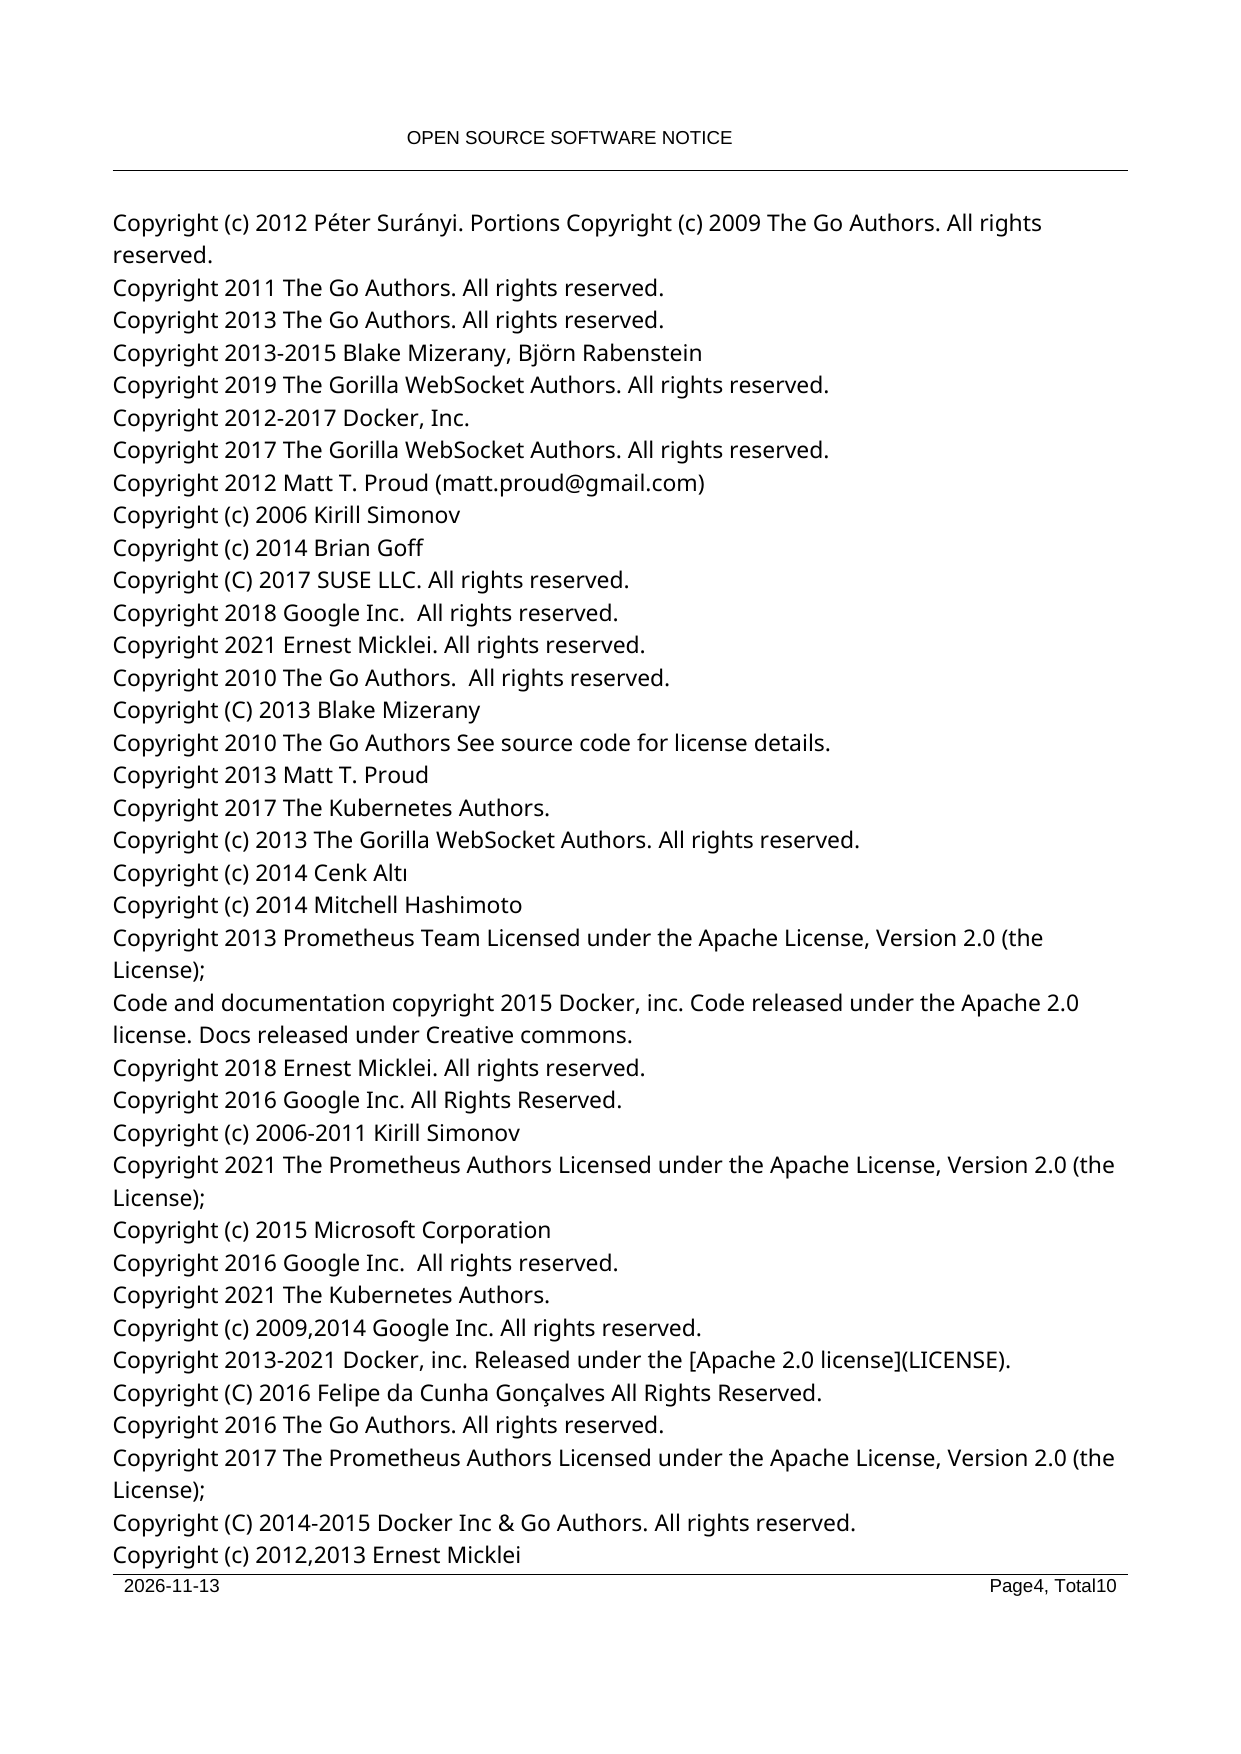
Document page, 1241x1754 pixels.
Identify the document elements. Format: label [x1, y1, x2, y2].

text [112, 206, 1128, 1571]
